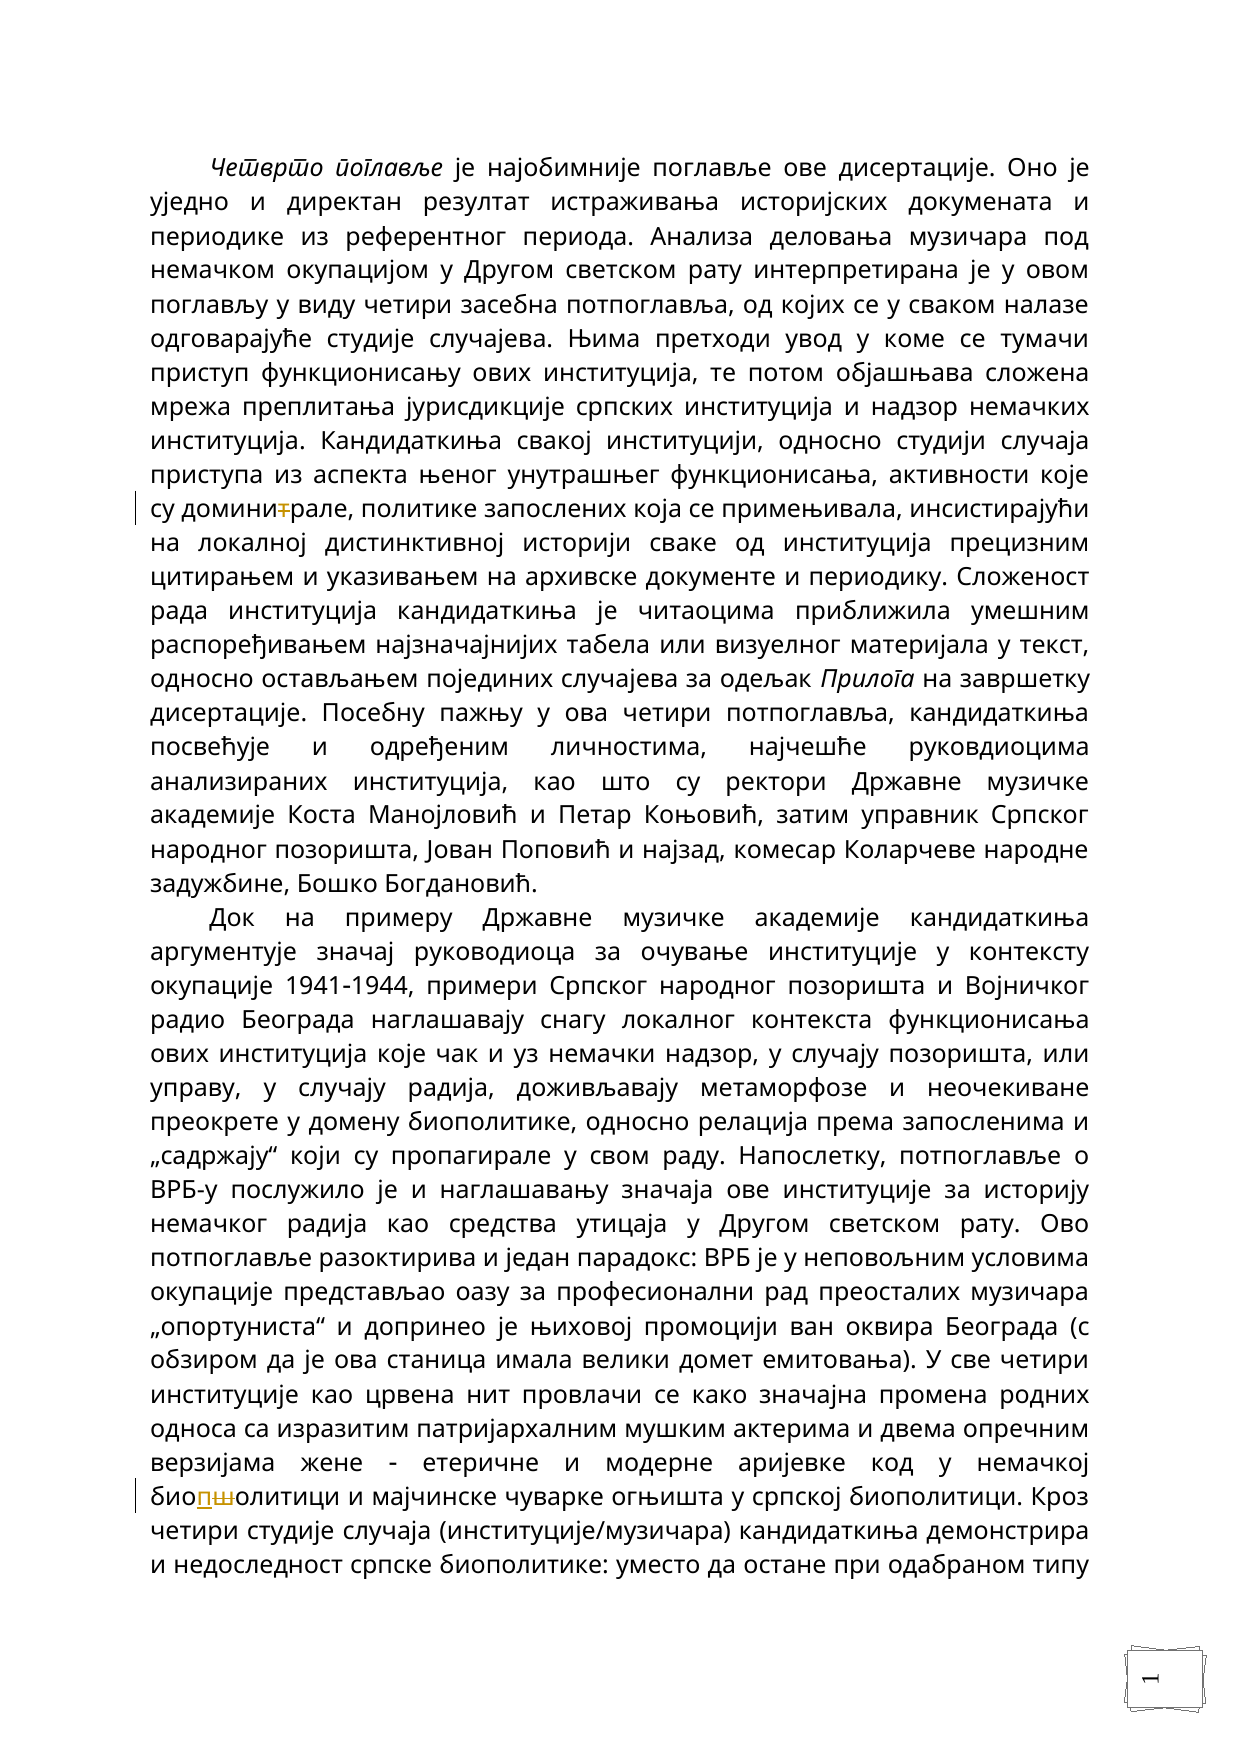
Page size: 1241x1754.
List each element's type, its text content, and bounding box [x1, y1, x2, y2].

text Четврто поглавље је најобимније поглавље ове дисертације. Оно је уједно и директан резултат истраживања историјских докумената и периодике из референтног периода. Анализа деловања музичара под немачком окупацијом у Другом светском рату интерпретирана је у овом поглављу у виду четири засебна потпоглавља, од којих се у сваком налазе одговарајуће студије случајева. Њима претходи увод у коме се тумачи приступ функционисању ових институција, те потом објашњава сложена мрежа преплитања јурисдикције српских институција и надзор немачких институција. Кандидаткиња свакој институцији, односно студији случаја приступа из аспекта њеног унутрашњег функционисања, активности које су доминирале, политике запослених која се примењивала, инсистирајући на локалној дистинктивној историји сваке од институција прецизним цитирањем и указивањем на архивске документе и периодику. Сложеност рада институција кандидаткиња је читаоцима приближила умешним распоређивањем најзначајнијих табела или визуелног материјала у текст, односно остављањем појединих случајева за одељак Прилога на завршетку дисертације. Посебну пажњу у ова четири потпоглавља, кандидаткиња посвећује и одређеним личностима, најчешће руковдиоцима анализираних институција, као што су ректори Државне музичке академије Коста Манојловић и Петар Коњовић, затим управник Српског народног позоришта, Јован Поповић и најзад, комесар Коларчеве народне задужбине, Бошко Богдановић. [150, 150, 1090, 899]
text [150, 899, 1090, 1581]
